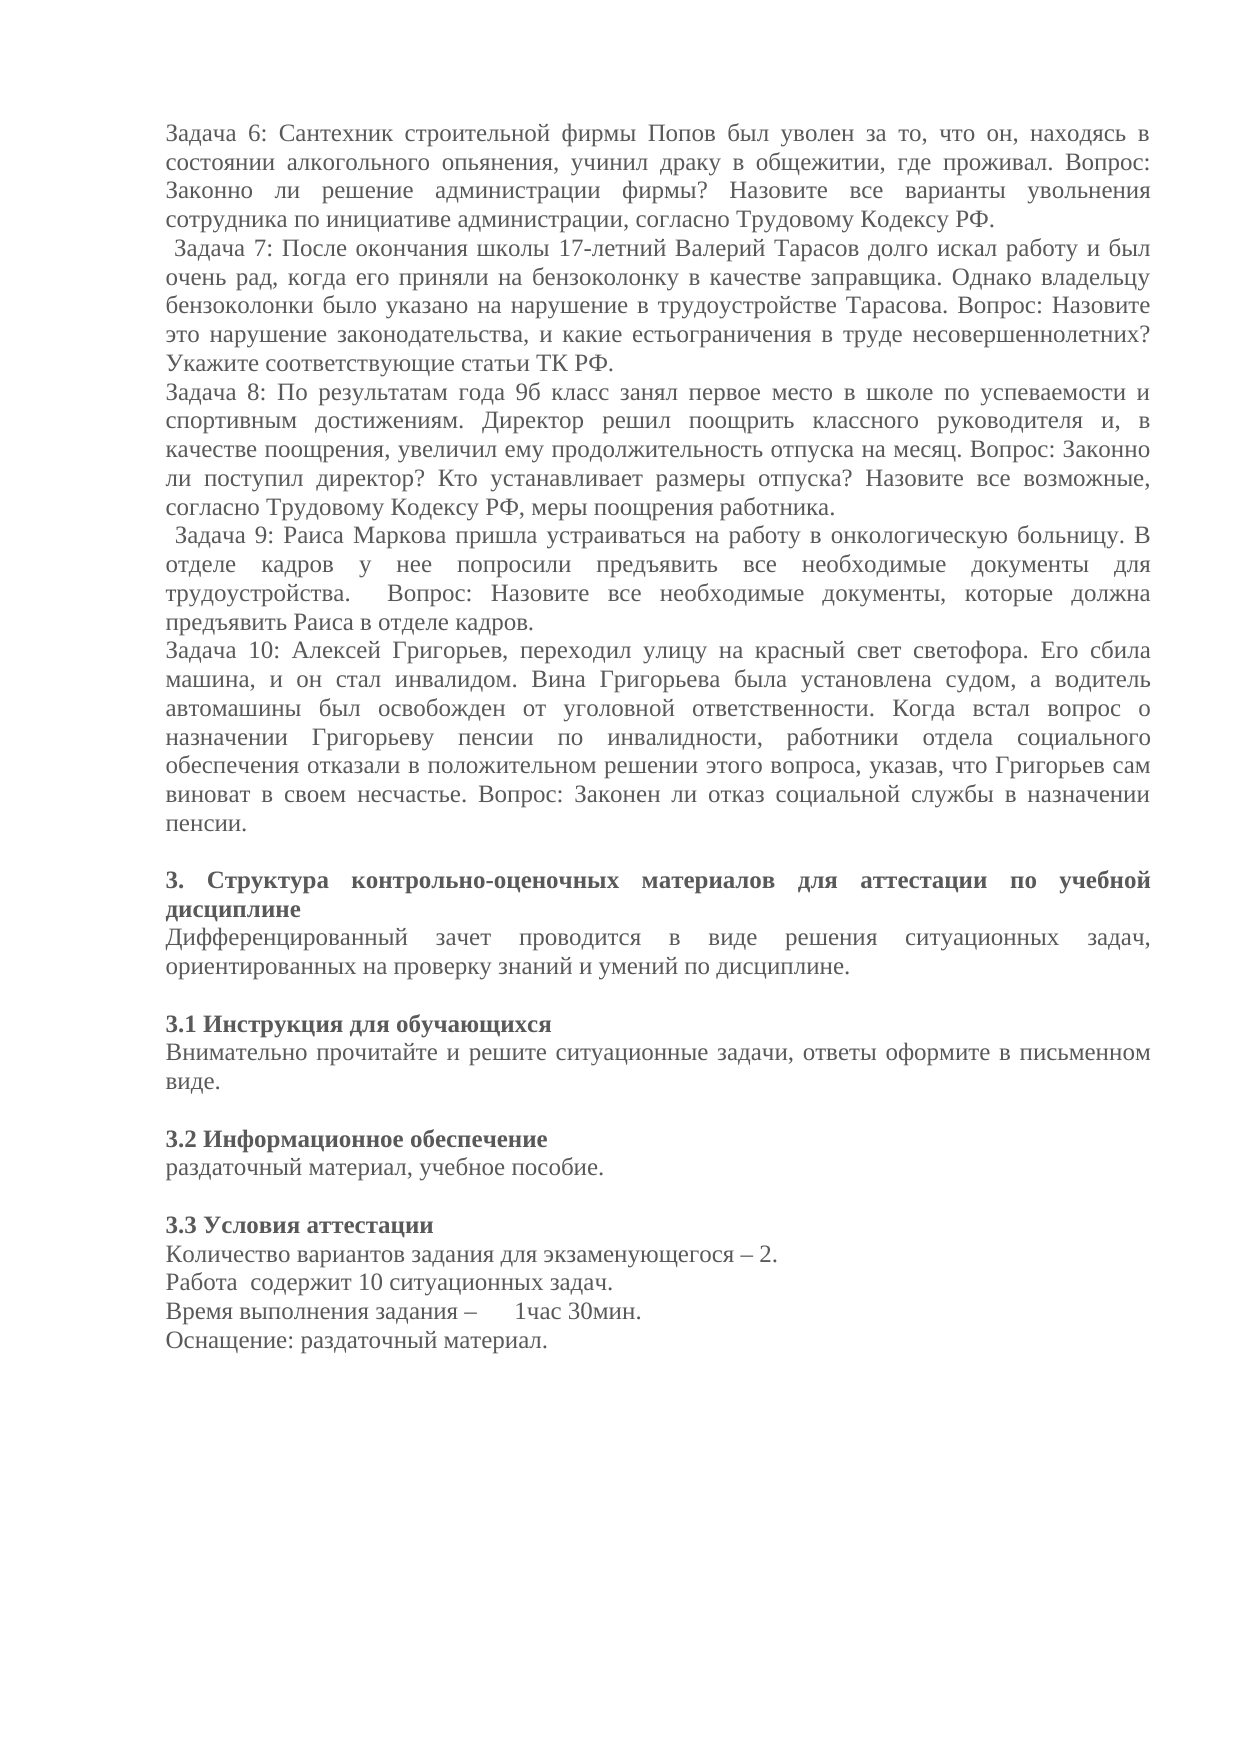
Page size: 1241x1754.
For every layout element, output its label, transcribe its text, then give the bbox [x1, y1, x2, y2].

text Количество вариантов задания для экзаменующегося – 2. [165, 1239, 1152, 1267]
text Внимательно прочитайте и решите ситуационные задачи, ответы оформите в письменном виде. [165, 1037, 1152, 1095]
text Задача 9: Раиса Маркова пришла устраиваться на работу в онкологическую больницу. В отделе кадров у нее попросили предъявить все необходимые документы для трудоустройства. Вопрос: Назовите все необходимые документы, которые должна предъявить Раиса в отделе кадров. [165, 521, 1152, 636]
text Оснащение: раздаточный материал. [165, 1325, 1152, 1354]
text Задача 6: Сантехник строительной фирмы Попов был уволен за то, что он, находясь в состоянии алкогольного опьянения, учинил драку в общежитии, где проживал. Вопрос: Законно ли решение администрации фирмы? Назовите все варианты увольнения сотрудника по инициативе администрации, согласно Трудовому Кодексу РФ. [165, 118, 1152, 233]
text 3.2 Информационное обеспечение [165, 1124, 1152, 1152]
text 3. Структура контрольно-оценочных материалов для аттестации по учебной дисциплине [165, 865, 1152, 922]
text раздаточный материал, учебное пособие. [165, 1152, 1152, 1181]
text Дифференцированный зачет проводится в виде решения ситуационных задач, ориентированных на проверку знаний и умений по дисциплине. [165, 922, 1152, 980]
text Задача 8: По результатам года 9б класс занял первое место в школе по успеваемости и спортивным достижениям. Директор решил поощрить классного руководителя и, в качестве поощрения, увеличил ему продолжительность отпуска на месяц. Вопрос: Законно ли поступил директор? Кто устанавливает размеры отпуска? Назовите все возможные, согласно Трудовому Кодексу РФ, меры поощрения работника. [165, 377, 1152, 521]
text Время выполнения задания – 1час 30мин. [165, 1296, 1152, 1325]
text Задача 10: Алексей Григорьев, переходил улицу на красный свет светофора. Его сбила машина, и он стал инвалидом. Вина Григорьева была установлена судом, а водитель автомашины был освобожден от уголовной ответственности. Когда встал вопрос о назначении Григорьеву пенсии по инвалидности, работники отдела социального обеспечения отказали в положительном решении этого вопроса, указав, что Григорьев сам виноват в своем несчастье. Вопрос: Законен ли отказ социальной службы в назначении пенсии. [165, 636, 1152, 837]
text Задача 7: После окончания школы 17-летний Валерий Тарасов долго искал работу и был очень рад, когда его приняли на бензоколонку в качестве заправщика. Однако владельцу бензоколонки было указано на нарушение в трудоустройстве Тарасова. Вопрос: Назовите это нарушение законодательства, и какие естьограничения в труде несовершеннолетних? Укажите соответствующие статьи ТК РФ. [165, 233, 1152, 377]
text Работа содержит 10 ситуационных задач. [165, 1267, 1152, 1296]
text 3.3 Условия аттестации [165, 1210, 1152, 1239]
text 3.1 Инструкция для обучающихся [165, 1009, 1152, 1037]
